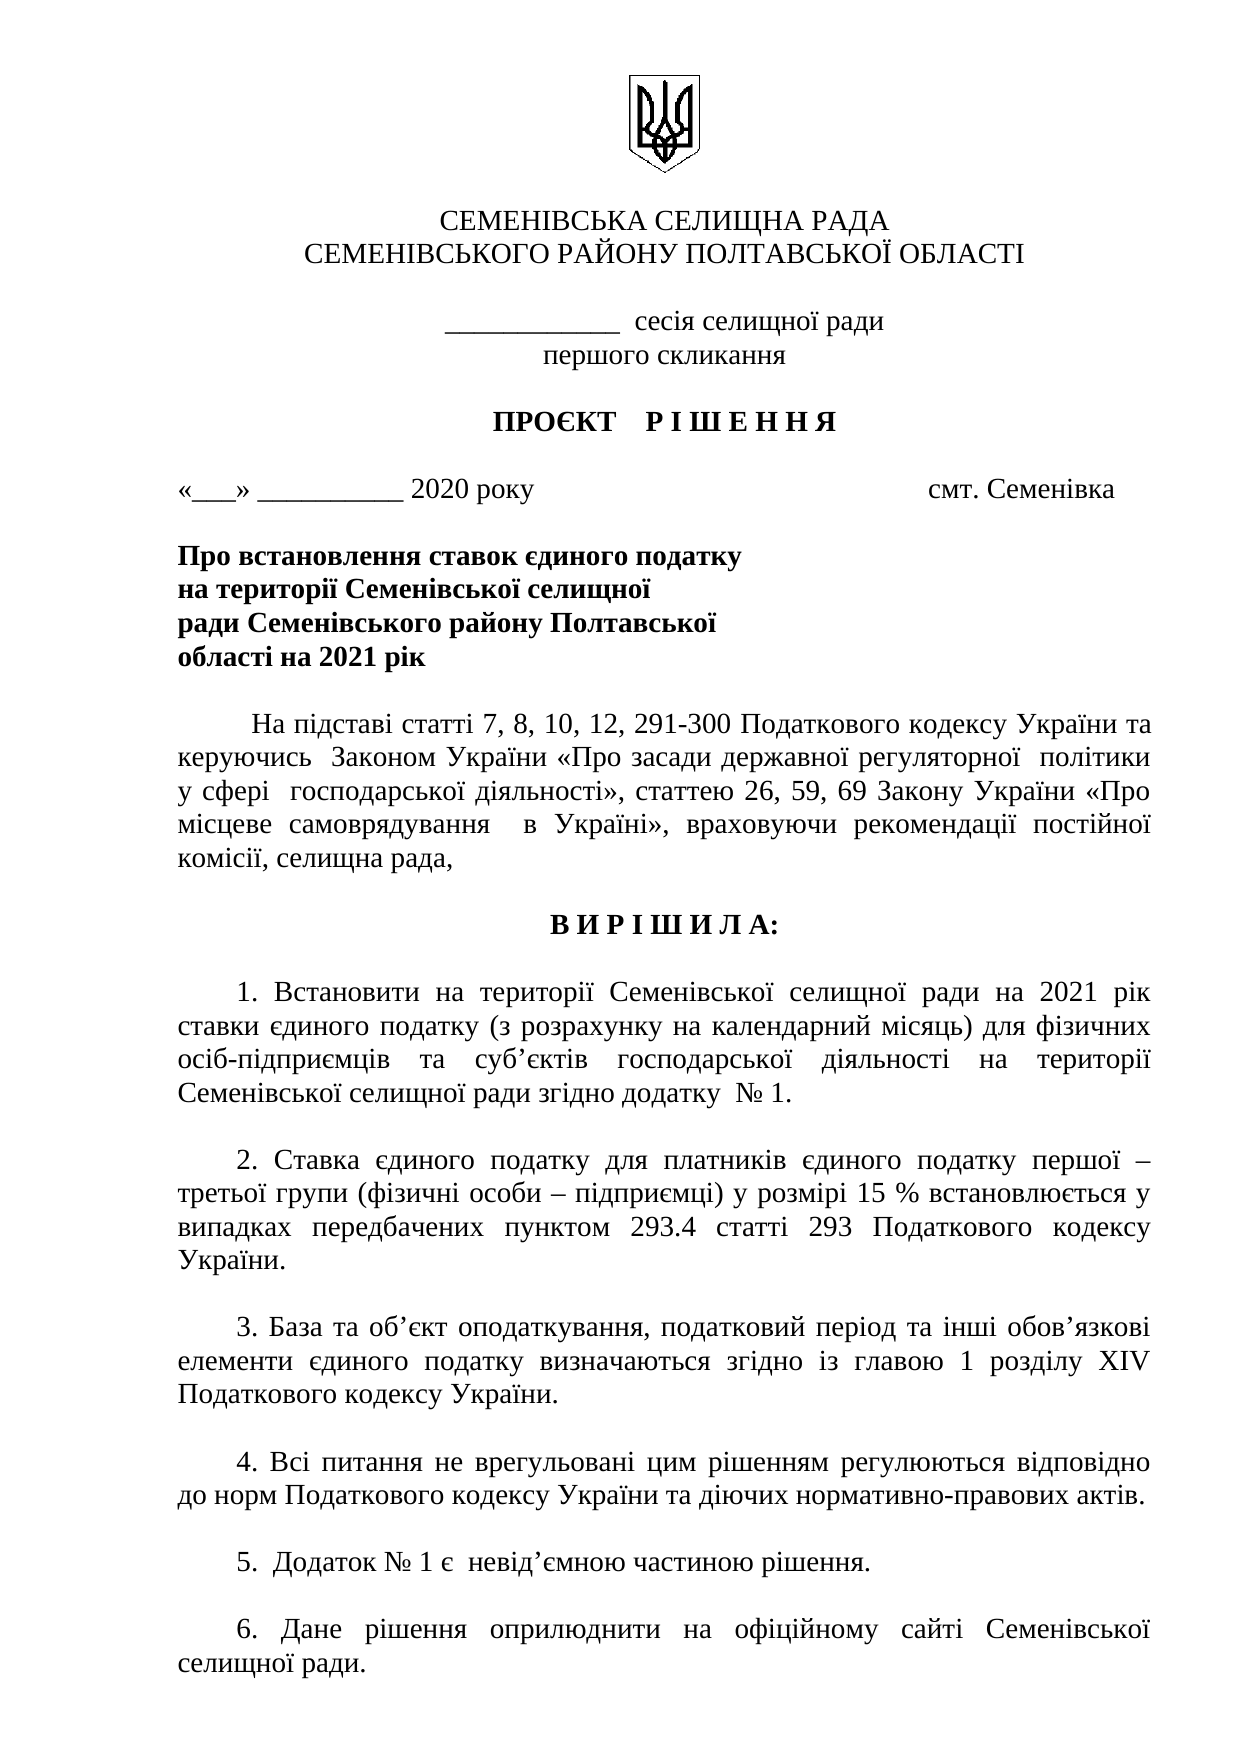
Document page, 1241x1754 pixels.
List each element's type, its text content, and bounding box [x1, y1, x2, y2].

text В И Р І Ш И Л А: [177, 907, 1152, 941]
text 5. Додаток № 1 є невід’ємною частиною рішення. [177, 1544, 1152, 1578]
text ____________ сесія селищної ради [177, 303, 1152, 337]
text 1. Встановити на території Семенівської селищної ради на 2021 рік ставки єдиного податку (з розрахунку на календарний місяць) для фізичних осіб-підприємців та суб’єктів господарської діяльності на території Семенівської селищної ради згідно додатку № 1. [177, 974, 1152, 1108]
text 2. Ставка єдиного податку для платників єдиного податку першої – третьої групи (фізичні особи – підприємці) у розмірі 15 % встановлюється у випадках передбачених пунктом 293.4 статті 293 Податкового кодексу України. [177, 1142, 1152, 1276]
text 4. Всі питання не врегульовані цим рішенням регулюються відповідно до норм Податкового кодексу України та діючих нормативно-правових актів. [177, 1444, 1152, 1511]
text ради Семенівського району Полтавської [177, 605, 1152, 639]
text СЕМЕНІВСЬКА СЕЛИЩНА РАДА [177, 203, 1152, 236]
text СЕМЕНІВСЬКОГО РАЙОНУ ПОЛТАВСЬКОЇ ОБЛАСТІ [177, 236, 1152, 270]
text області на 2021 рік [177, 639, 1152, 672]
text На підставі статті 7, 8, 10, 12, 291-300 Податкового кодексу України та керуючись Законом України «Про засади державної регуляторної політики у сфері господарської діяльності», статтею 26, 59, 69 Закону України «Про місцеве самоврядування в Україні», враховуючи рекомендації постійної комісії, селищна рада, [177, 706, 1152, 873]
text «___» __________ 2020 року смт. Семенівка [177, 471, 1152, 504]
text на території Семенівської селищної [177, 572, 1152, 605]
text 6. Дане рішення оприлюднити на офіційному сайті Семенівської селищної ради. [177, 1611, 1152, 1678]
text Про встановлення ставок єдиного податку [177, 538, 1152, 572]
picture [627, 73, 702, 174]
text 3. База та об’єкт оподаткування, податковий період та інші обов’язкові елементи єдиного податку визначаються згідно із главою 1 розділу XIV Податкового кодексу України. [177, 1309, 1152, 1410]
text першого скликання [177, 337, 1152, 370]
text ПРОЄКТ Р І Ш Е Н Н Я [177, 404, 1152, 437]
